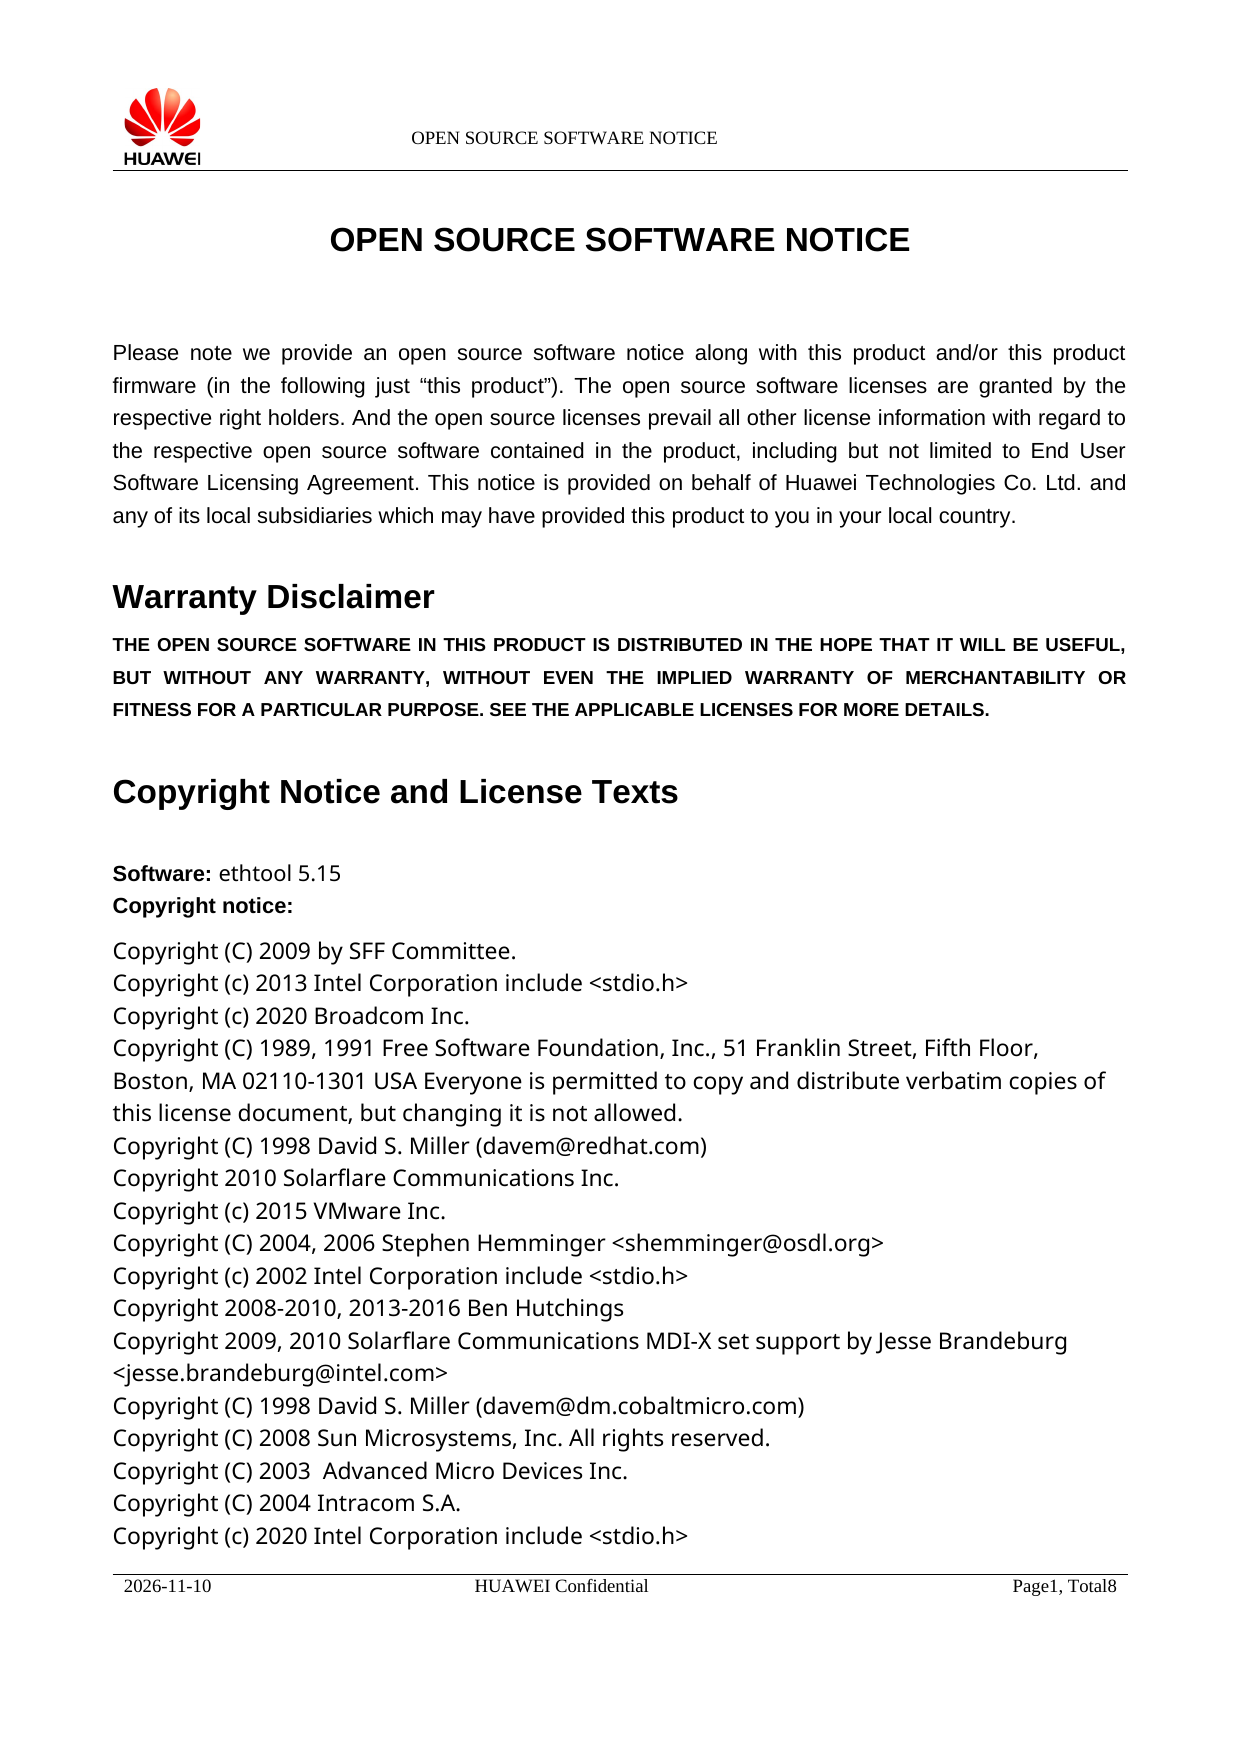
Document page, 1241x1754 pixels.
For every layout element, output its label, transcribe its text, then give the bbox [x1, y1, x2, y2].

text Copyright Notice and License Texts [112, 759, 1128, 824]
text Warranty Disclaimer [112, 564, 1128, 629]
text OPEN SOURCE SOFTWARE NOTICE [112, 206, 1128, 271]
text Please note we provide an open source software notice along with this product and/or this product firmware (in the following just “this product”). The open source software licenses are granted by the respective right holders. And the open source licenses prevail all other license information with regard to the respective open source software contained in the product, including but not limited to End User Software Licensing Agreement. This notice is provided on behalf of Huawei Technologies Co. Ltd. and any of its local subsidiaries which may have provided this product to you in your local country. [112, 336, 1128, 531]
title Software: ethtool 5.15 [112, 856, 1128, 889]
text Copyright notice: [112, 889, 1128, 921]
picture [124, 88, 201, 165]
text The open source software in this product is distributed in the hope that it will be useful, but WITHOUT ANY WARRANTY, without even the implied warranty of MERCHANTABILITY or FITNESS FOR A PARTICULAR PURPOSE. See the applicable licenses for more details. [112, 629, 1128, 726]
